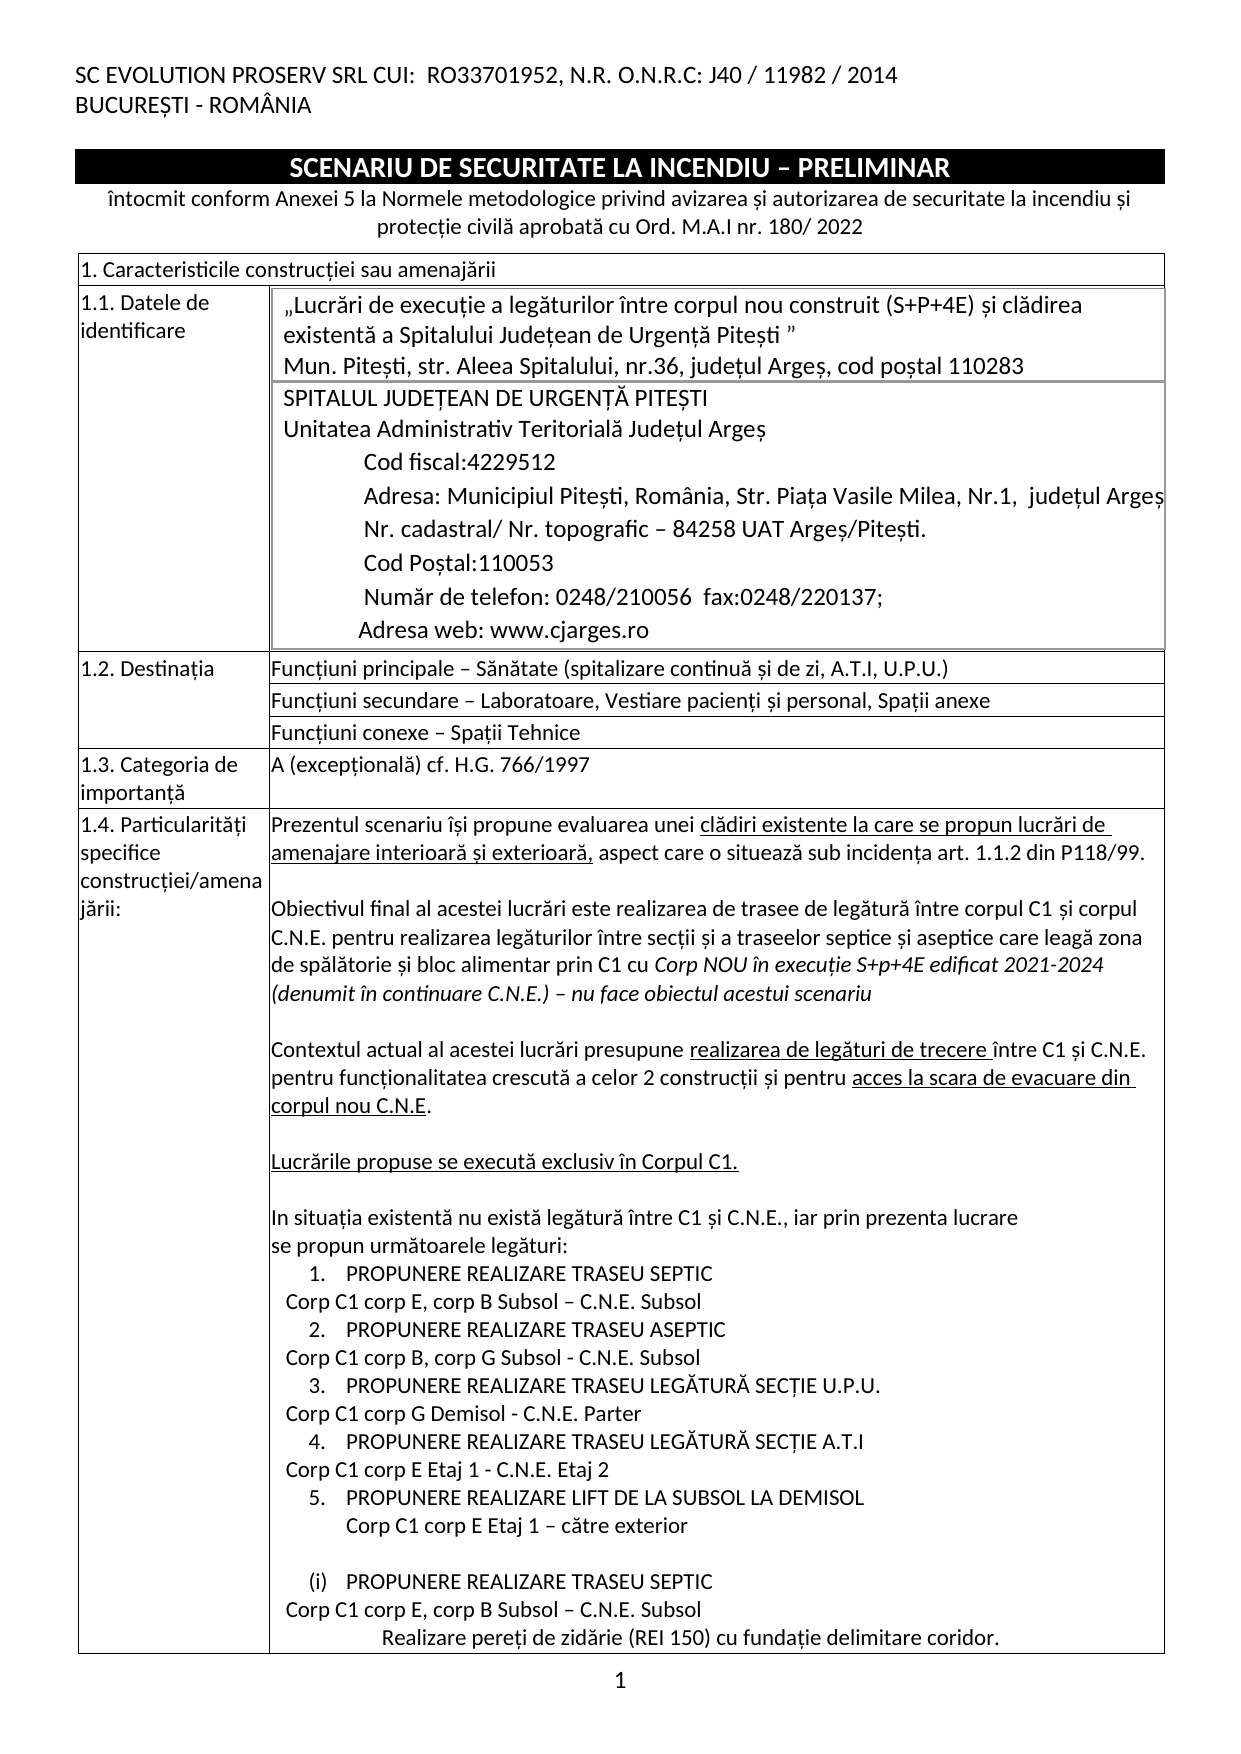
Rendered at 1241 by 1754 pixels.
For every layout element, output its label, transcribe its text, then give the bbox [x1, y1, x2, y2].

text SCENARIU DE SECURITATE LA INCENDIU – PRELIMINAR [75, 149, 1165, 184]
text întocmit conform Anexei 5 la Normele metodologice privind avizarea şi autorizarea de securitate la incendiu şi protecție civilă aprobată cu Ord. M.A.I nr. 180/ 2022 [75, 184, 1165, 241]
table_cell [273, 383, 1164, 648]
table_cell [79, 809, 269, 1653]
table_cell Funcțiuni principale – Sănătate (spitalizare continuă și de zi, A.T.I, U.P.U.) [270, 652, 1164, 683]
table_cell A (excepțională) cf. H.G. 766/1997 [270, 749, 1164, 808]
table_cell 1.3. Categoria de importanţă [79, 749, 269, 808]
table_header 1. Caracteristicile construcţiei sau amenajării [79, 254, 1164, 285]
table_cell [273, 289, 1164, 380]
table_cell Funcțiuni conexe – Spații Tehnice [270, 717, 1164, 748]
table_cell 1.2. Destinaţia [79, 652, 269, 748]
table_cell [270, 809, 1164, 1653]
table_cell 1.1. Datele de identificare [79, 286, 269, 651]
table_cell Funcțiuni secundare – Laboratoare, Vestiare pacienți și personal, Spații anexe [270, 684, 1164, 716]
